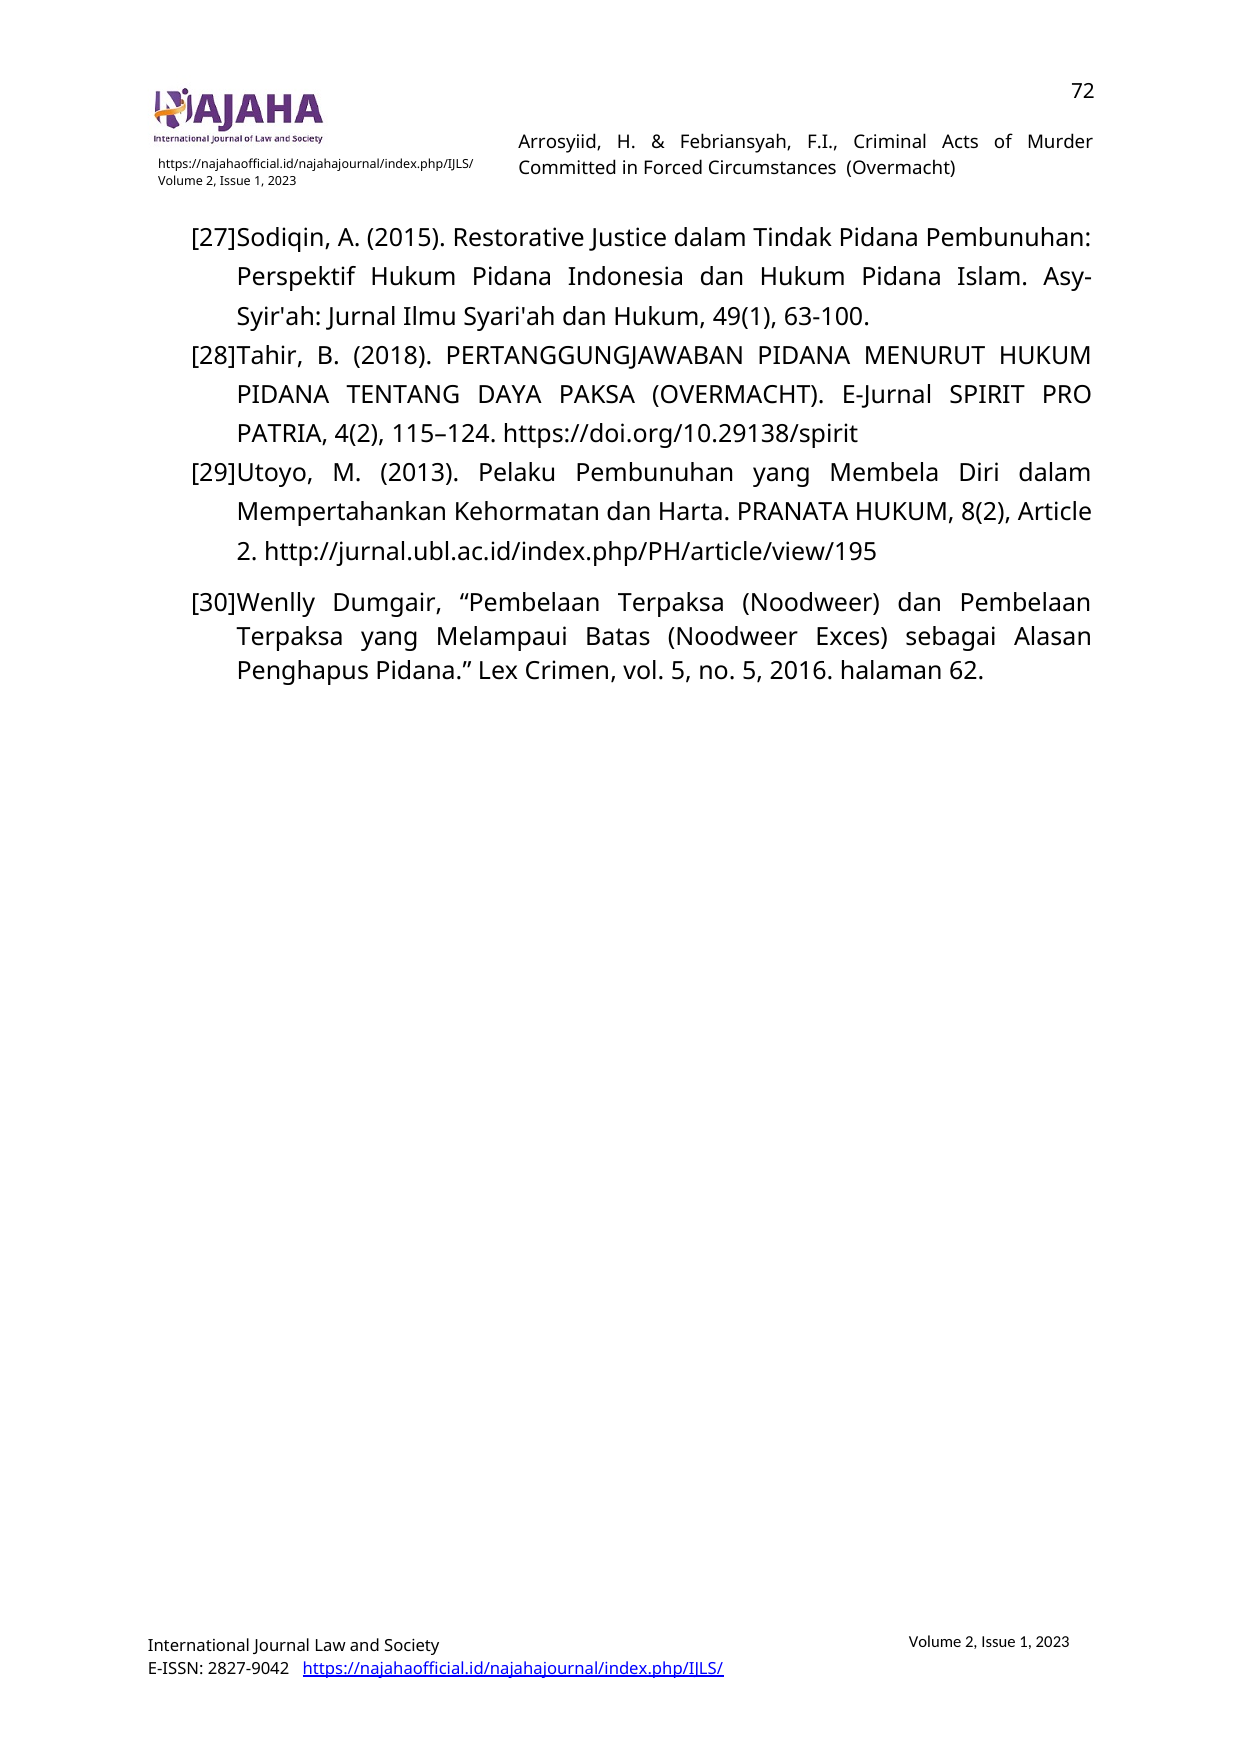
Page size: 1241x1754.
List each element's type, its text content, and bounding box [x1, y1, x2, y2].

list Utoyo, M. (2013). Pelaku Pembunuhan yang Membela Diri dalam Mempertahankan Kehormatan dan Harta. PRANATA HUKUM, 8(2), Article 2. http://jurnal.ubl.ac.id/index.php/PH/article/view/195 [191, 455, 1093, 567]
list Sodiqin, A. (2015). Restorative Justice dalam Tindak Pidana Pembunuhan: Perspektif Hukum Pidana Indonesia dan Hukum Pidana Islam. Asy-Syir'ah: Jurnal Ilmu Syari'ah dan Hukum, 49(1), 63-100. [191, 220, 1093, 332]
list Tahir, B. (2018). PERTANGGUNGJAWABAN PIDANA MENURUT HUKUM PIDANA TENTANG DAYA PAKSA (OVERMACHT). E-Jurnal SPIRIT PRO PATRIA, 4(2), 115–124. https://doi.org/10.29138/spirit [191, 337, 1093, 450]
picture [147, 75, 328, 158]
list Wenlly Dumgair, “Pembelaan Terpaksa (Noodweer) dan Pembelaan Terpaksa yang Melampaui Batas (Noodweer Exces) sebagai Alasan Penghapus Pidana.” Lex Crimen, vol. 5, no. 5, 2016. halaman 62. [191, 585, 1093, 687]
